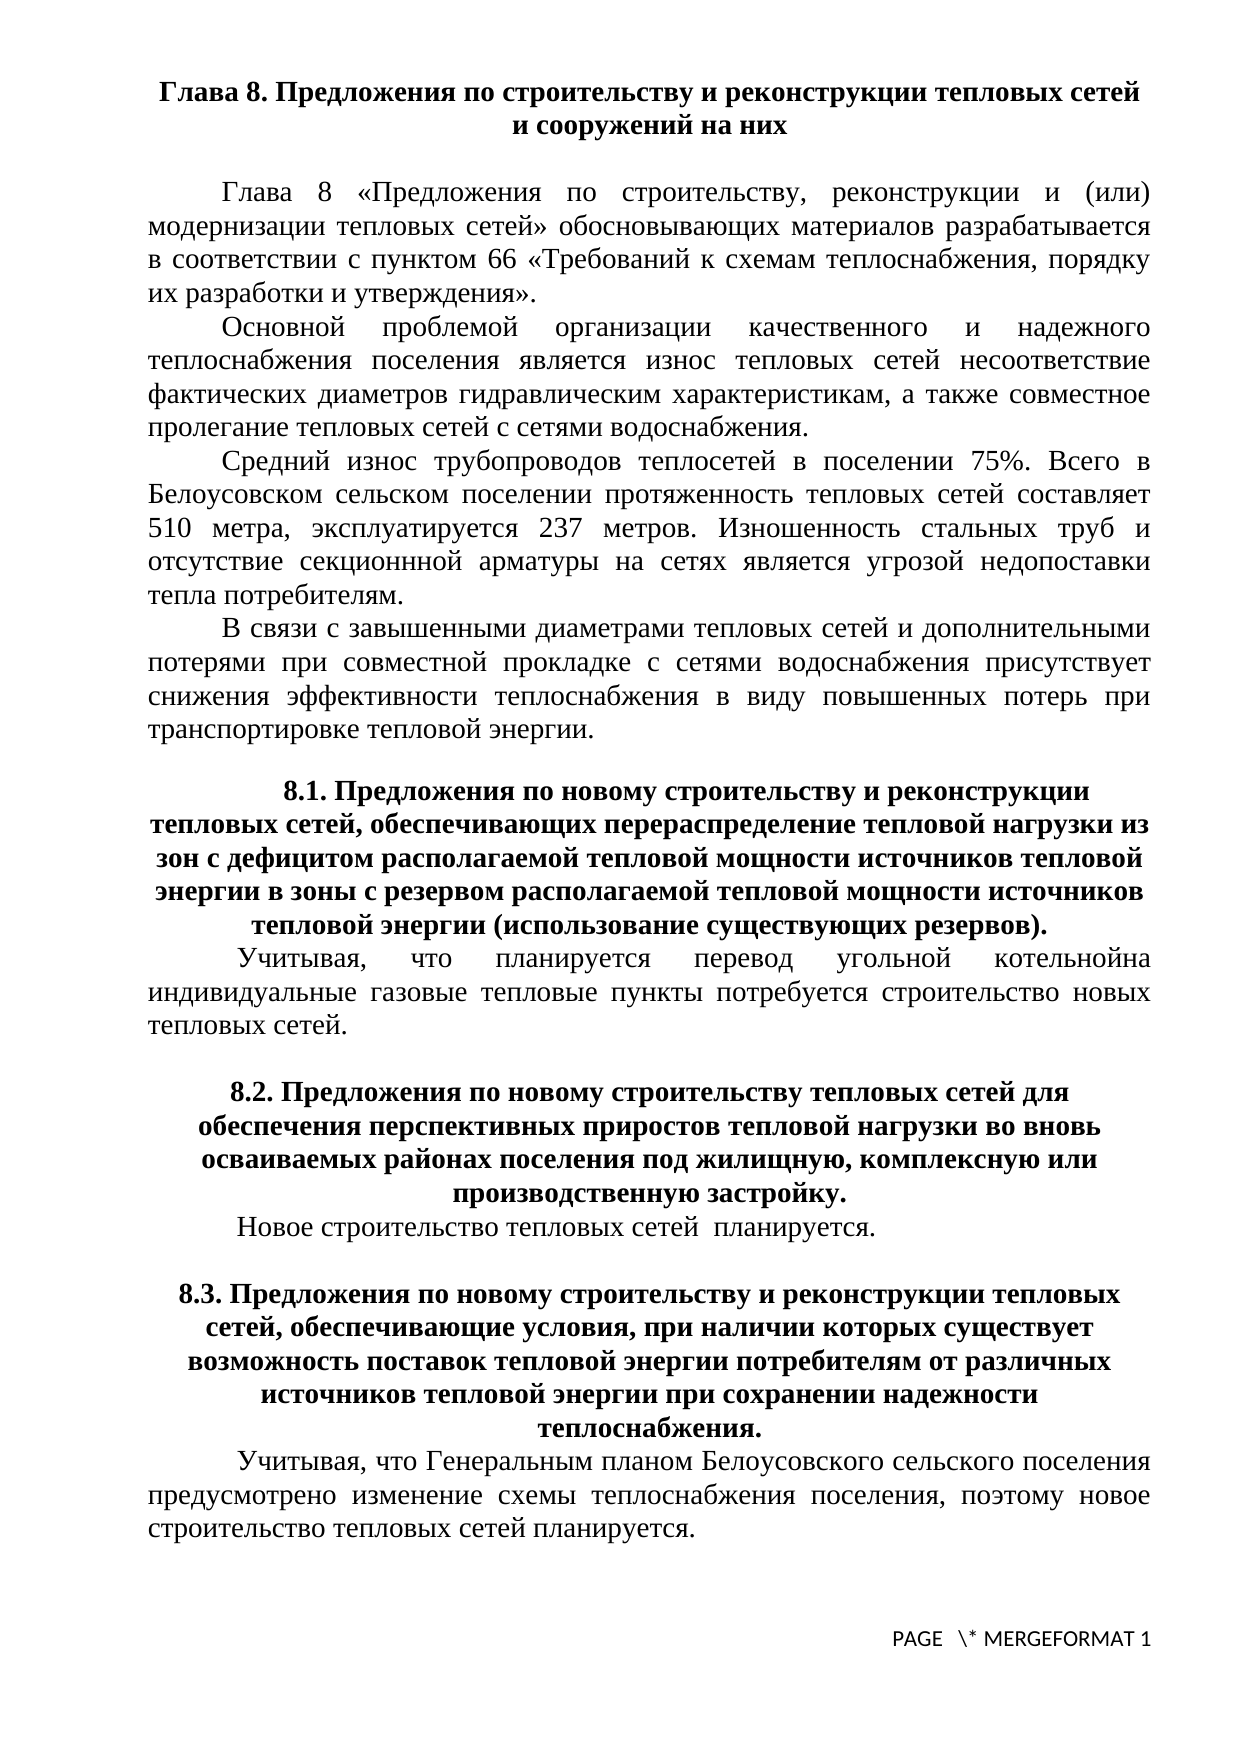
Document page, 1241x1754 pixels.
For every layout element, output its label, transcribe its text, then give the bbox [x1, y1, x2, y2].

text Основной проблемой организации качественного и надежного теплоснабжения поселения является износ тепловых сетей несоответствие фактических диаметров гидравлическим характеристикам, а также совместное пролегание тепловых сетей с сетями водоснабжения. [148, 309, 1152, 443]
text Новое строительство тепловых сетей планируется. [148, 1209, 1152, 1242]
text В связи с завышенными диаметрами тепловых сетей и дополнительными потерями при совместной прокладке с сетями водоснабжения присутствует снижения эффективности теплоснабжения в виду повышенных потерь при транспортировке тепловой энергии. [148, 611, 1152, 745]
text 8.2. Предложения по новому строительству тепловых сетей для обеспечения перспективных приростов тепловой нагрузки во вновь осваиваемых районах поселения под жилищную, комплексную или производственную застройку. [148, 1074, 1152, 1209]
text Средний износ трубопроводов теплосетей в поселении 75%. Всего в Белоусовском сельском поселении протяженность тепловых сетей составляет 510 метра, эксплуатируется 237 метров. Изношенность стальных труб и отсутствие секционнной арматуры на сетях является угрозой недопоставки тепла потребителям. [148, 443, 1152, 611]
text Учитывая, что планируется перевод угольной котельнойна индивидуальные газовые тепловые пункты потребуется строительство новых тепловых сетей. [148, 940, 1152, 1041]
text Учитывая, что Генеральным планом Белоусовского сельского поселения предусмотрено изменение схемы теплоснабжения поселения, поэтому новое строительство тепловых сетей планируется. [148, 1443, 1152, 1544]
text Глава 8. Предложения по строительству и реконструкции тепловых сетей и сооружений на них [148, 74, 1152, 141]
text 8.1. Предложения по новому строительству и реконструкции тепловых сетей, обеспечивающих перераспределение тепловой нагрузки из зон с дефицитом располагаемой тепловой мощности источников тепловой энергии в зоны с резервом располагаемой тепловой мощности источников тепловой энергии (использование существующих резервов). [148, 773, 1152, 940]
text 8.3. Предложения по новому строительству и реконструкции тепловых сетей, обеспечивающие условия, при наличии которых существует возможность поставок тепловой энергии потребителям от различных источников тепловой энергии при сохранении надежности теплоснабжения. [148, 1276, 1152, 1443]
text Глава 8 «Предложения по строительству, реконструкции и (или) модернизации тепловых сетей» обосновывающих материалов разрабатывается в соответствии с пунктом 66 «Требований к схемам теплоснабжения, порядку их разработки и утверждения». [148, 174, 1152, 309]
